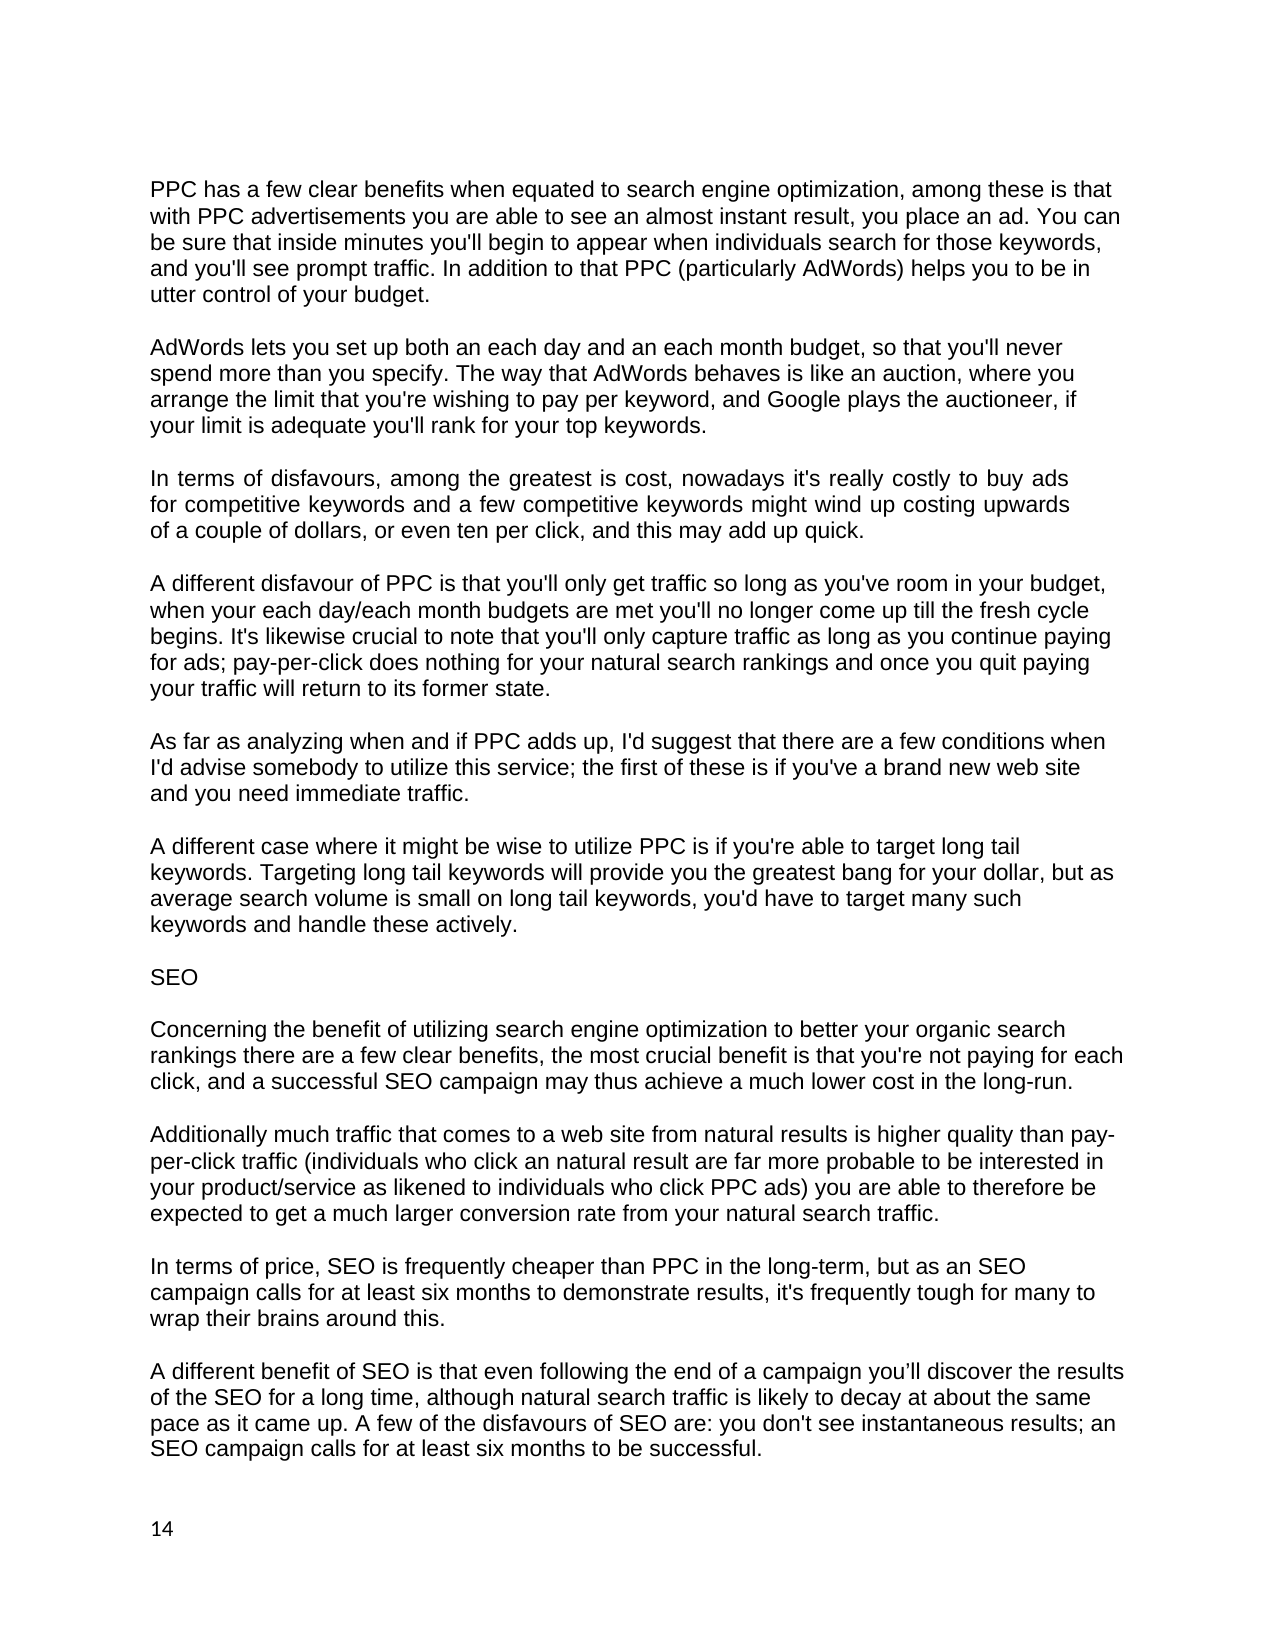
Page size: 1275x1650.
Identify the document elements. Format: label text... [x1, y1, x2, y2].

text A different case where it might be wise to utilize PPC is if you're able to target long tail keywords. Targeting long tail keywords will provide you the greatest bang for your dollar, but as average search volume is small on long tail keywords, you'd have to target many such keywords and handle these actively. [150, 834, 1125, 937]
text AdWords lets you set up both an each day and an each month budget, so that you'll never spend more than you specify. The way that AdWords behaves is like an auction, where you arrange the limit that you're wishing to pay per keyword, and Google plays the auctioneer, if your limit is adequate you'll rank for your top keywords. [150, 335, 1077, 438]
text In terms of disfavours, among the greatest is cost, nowadays it's really costly to buy ads for competitive keywords and a few competitive keywords might wind up costing upwards of a couple of dollars, or even ten per click, and this may add up quick. [150, 466, 1071, 543]
text A different disfavour of PPC is that you'll only get traffic so long as you've room in your budget, when your each day/each month budgets are met you'll no longer come up till the fresh cycle begins. It's likewise crucial to note that you'll only capture traffic as long as you continue paying for ads; pay-per-click does nothing for your natural search rankings and once you quit paying your traffic will return to its former state. [150, 571, 1112, 702]
text SEO [150, 964, 1125, 990]
text A different benefit of SEO is that even following the end of a campaign you’ll discover the results of the SEO for a long time, although natural search traffic is likely to decay at about the same pace as it came up. A few of the disfavours of SEO are: you don't see instantaneous results; an SEO campaign calls for at least six months to be successful. [150, 1358, 1125, 1462]
text 14 [150, 1514, 1125, 1542]
text PPC has a few clear benefits when equated to search engine optimization, among these is that with PPC advertisements you are able to see an almost instant result, you place an ad. You can be sure that inside minutes you'll begin to appear when individuals search for those keywords, and you'll see prompt traffic. In addition to that PPC (particularly AdWords) helps you to be in utter control of your budget. [150, 177, 1121, 307]
text Additionally much traffic that comes to a web site from natural results is higher quality than pay-per-click traffic (individuals who click an natural result are far more probable to be interested in your product/service as likened to individuals who click PPC ads) you are able to therefore be expected to get a much larger conversion rate from your natural search traffic. [150, 1122, 1117, 1226]
text Concerning the benefit of utilizing search engine optimization to better your organic search rankings there are a few clear benefits, the most crucial benefit is that you're not paying for each click, and a successful SEO campaign may thus achieve a much lower cost in the long-run. [150, 1017, 1125, 1094]
text In terms of price, SEO is frequently cheaper than PPC in the long-term, but as an SEO campaign calls for at least six months to demonstrate results, it's frequently tough for many to wrap their brains around this. [150, 1254, 1096, 1331]
text As far as analyzing when and if PPC adds up, I'd suggest that there are a few conditions when I'd advise somebody to utilize this service; the first of these is if you've a brand new web site and you need immediate traffic. [150, 729, 1106, 806]
